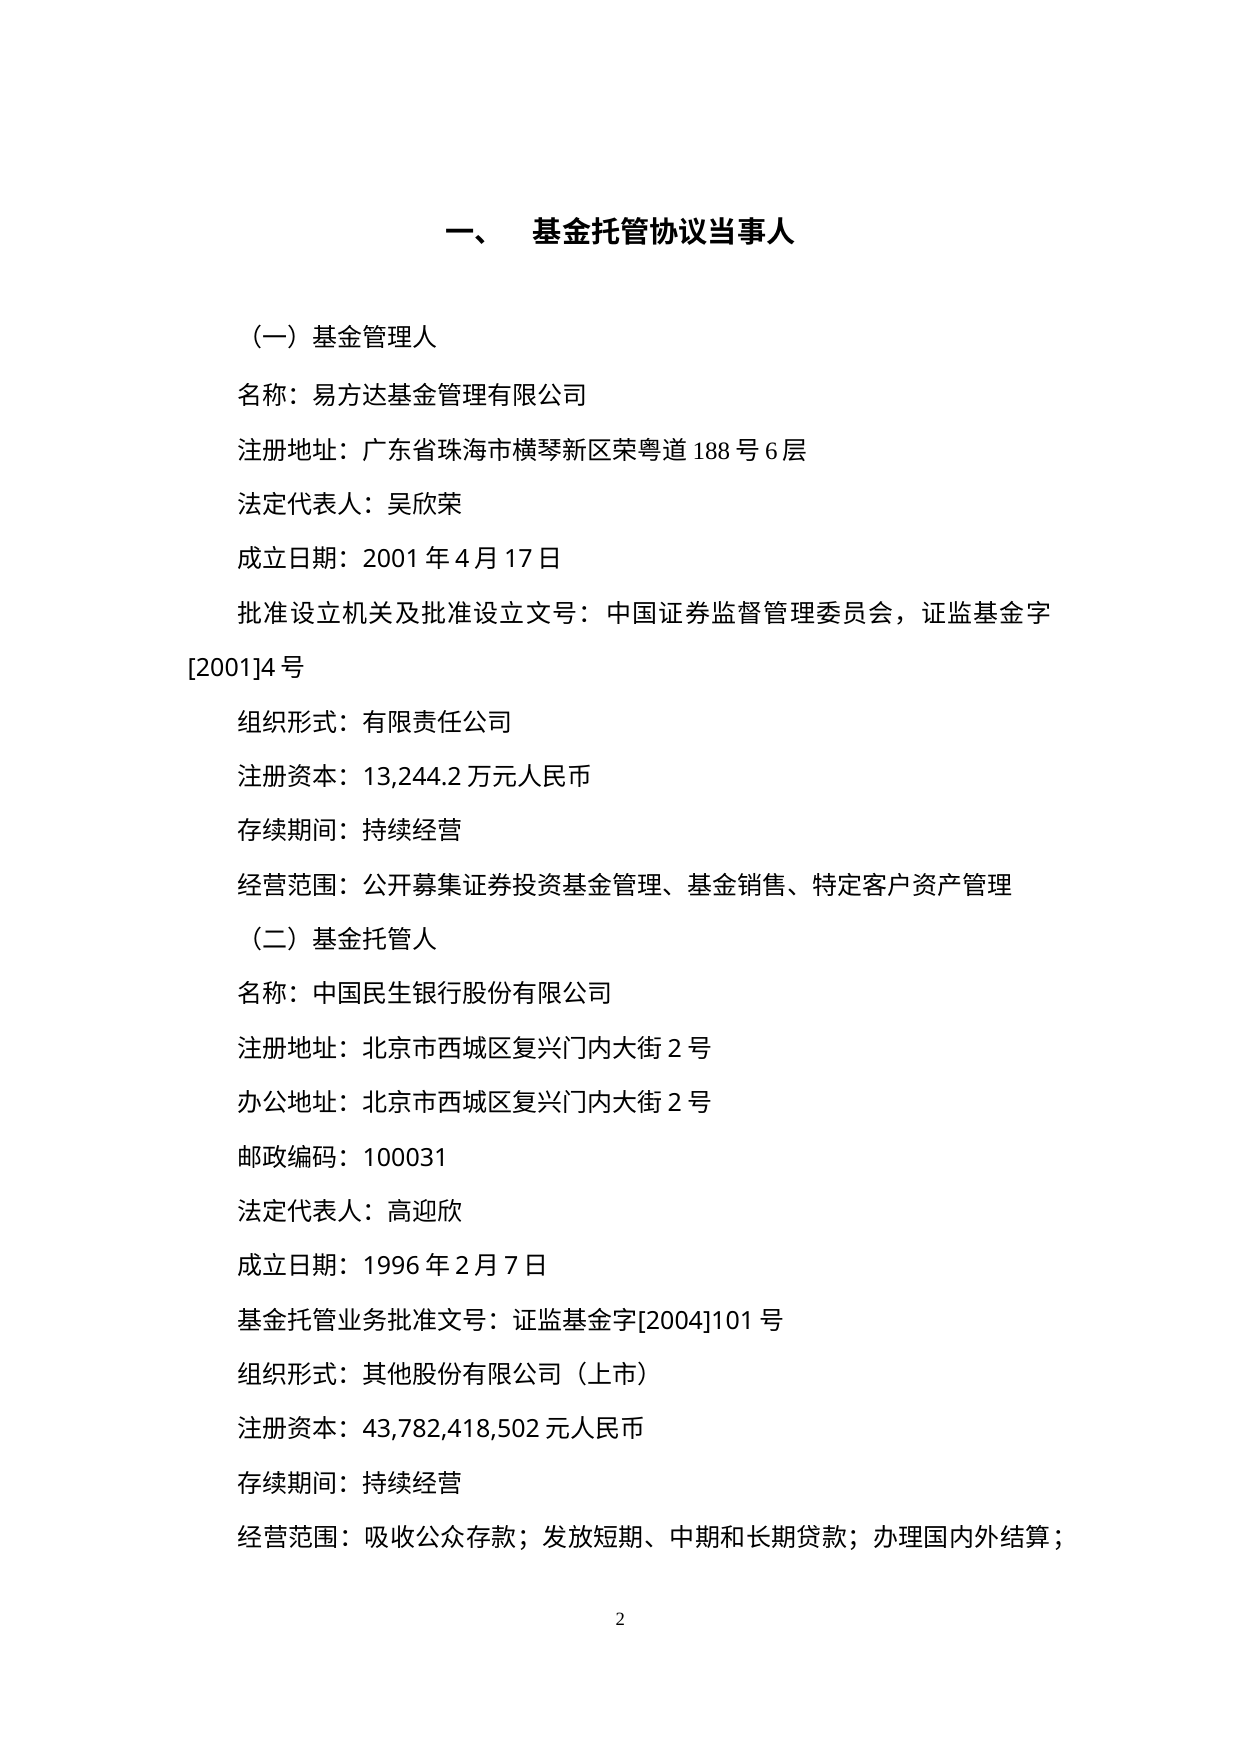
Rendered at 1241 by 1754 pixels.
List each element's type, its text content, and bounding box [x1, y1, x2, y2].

text 注册资本：13,244.2万元人民币 [187, 756, 1053, 793]
subtitle 基金托管协议当事人 [187, 197, 1053, 262]
text 成立日期：1996年2月7日 [187, 1246, 1053, 1282]
text 办公地址：北京市西城区复兴门内大街2号 [187, 1083, 1053, 1119]
text 注册地址：北京市西城区复兴门内大街2号 [187, 1028, 1053, 1064]
text 注册资本：43,782,418,502元人民币 [187, 1409, 1053, 1445]
text 名称：中国民生银行股份有限公司 [187, 974, 1053, 1010]
text 成立日期：2001年4月17日 [187, 539, 1053, 575]
text （一）基金管理人 [187, 318, 1053, 354]
text 组织形式：其他股份有限公司（上市） [187, 1354, 1053, 1391]
text （二）基金托管人 [187, 919, 1053, 956]
text 法定代表人：高迎欣 [187, 1191, 1053, 1228]
text 邮政编码：100031 [187, 1137, 1053, 1173]
text 存续期间：持续经营 [187, 811, 1053, 847]
text 法定代表人：吴欣荣 [187, 484, 1053, 521]
text 存续期间：持续经营 [187, 1463, 1053, 1499]
text 注册地址：广东省珠海市横琴新区荣粤道188号6层 [187, 430, 1053, 466]
text 组织形式：有限责任公司 [187, 702, 1053, 738]
text 名称：易方达基金管理有限公司 [187, 376, 1053, 412]
text 经营范围：公开募集证券投资基金管理、基金销售、特定客户资产管理 [187, 865, 1053, 901]
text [187, 1518, 1053, 1554]
text 基金托管业务批准文号：证监基金字[2004]101号 [187, 1300, 1053, 1336]
text 批准设立机关及批准设立文号：中国证券监督管理委员会，证监基金字[2001]4号 [187, 593, 1053, 684]
